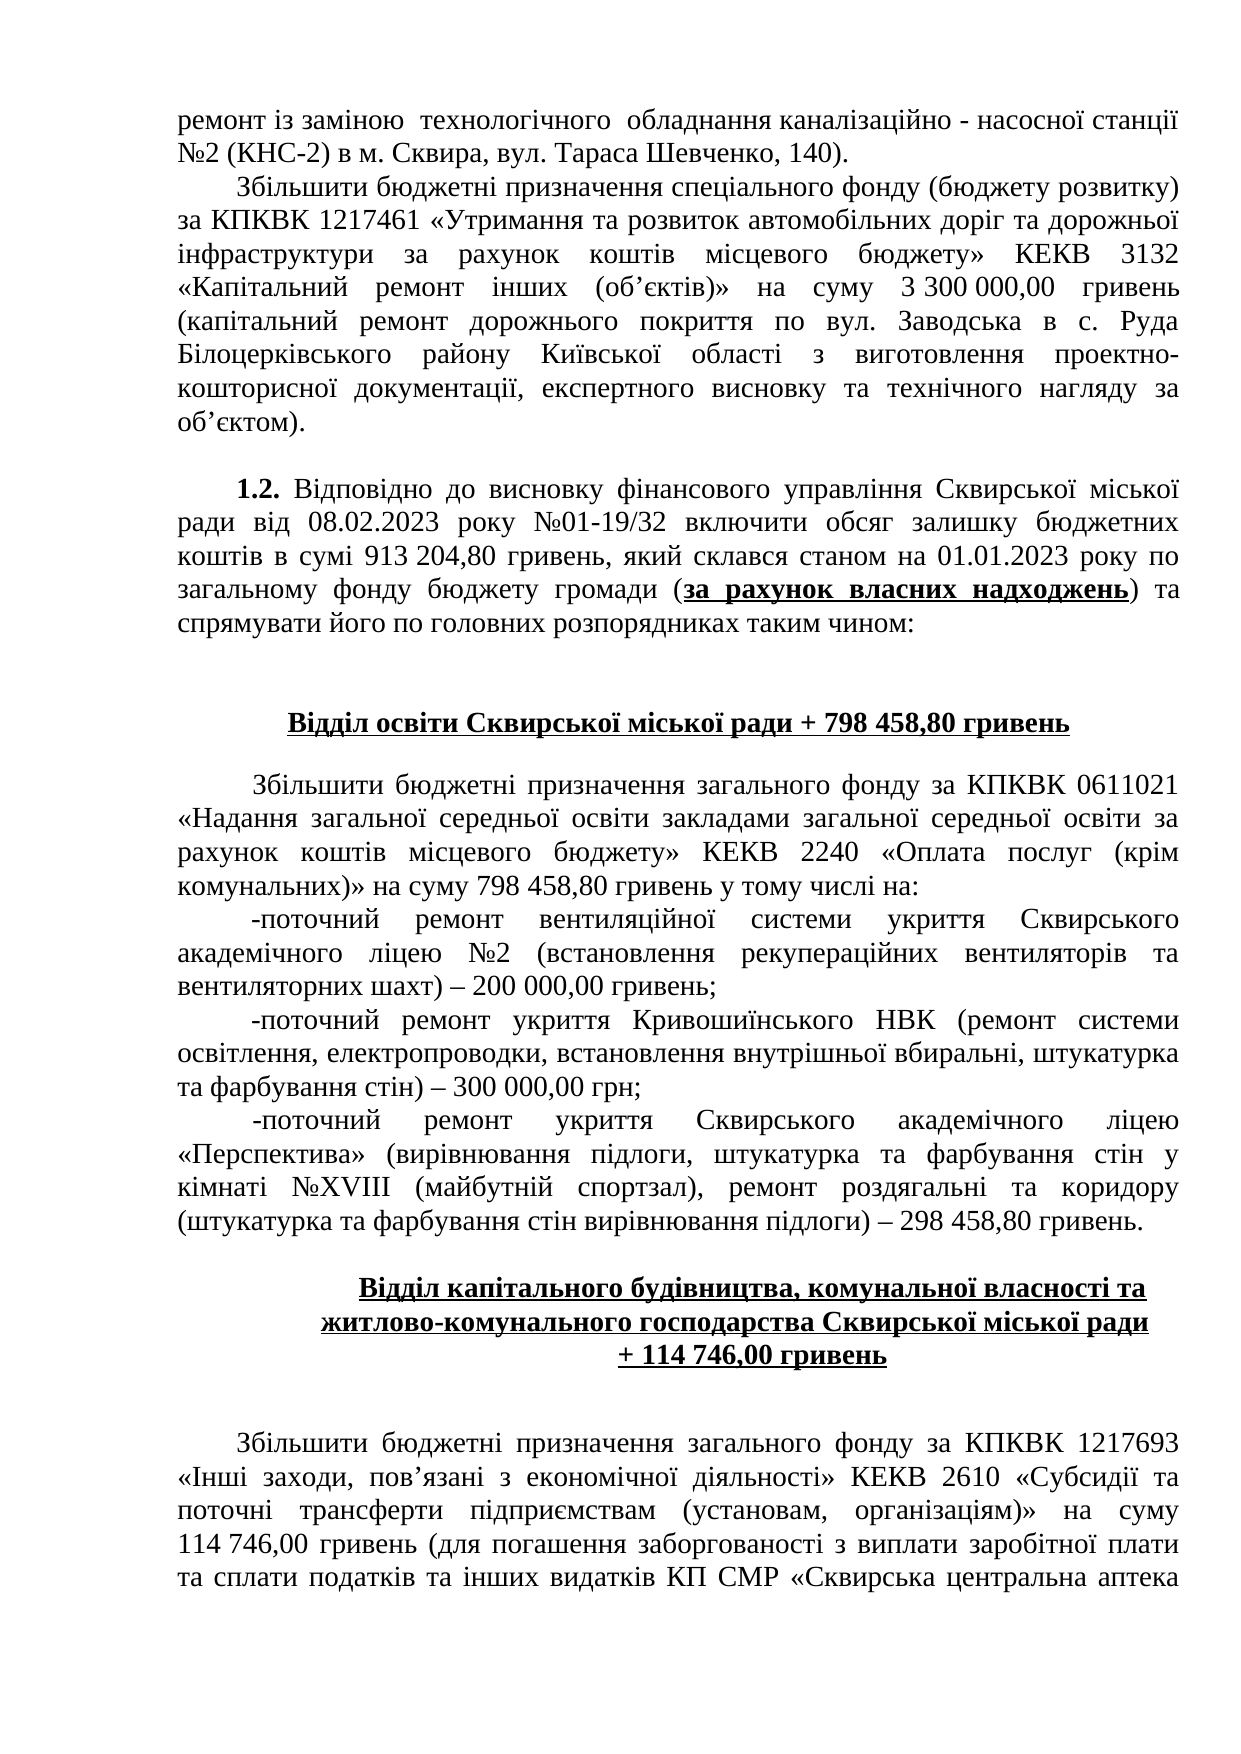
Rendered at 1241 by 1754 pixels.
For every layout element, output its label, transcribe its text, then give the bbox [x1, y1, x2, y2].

text -поточний ремонт укриття Сквирського академічного ліцею «Перспектива» (вирівнювання підлоги, штукатурка та фарбування стін у кімнаті №ХVІІІ (майбутній спортзал), ремонт роздягальні та коридору (штукатурка та фарбування стін вирівнювання підлоги) – 298 458,80 гривень. [177, 1102, 1180, 1237]
text Збільшити бюджетні призначення загального фонду за КПКВК 0611021 «Надання загальної середньої освіти закладами загальної середньої освіти за рахунок коштів місцевого бюджету» КЕКВ 2240 «Оплата послуг (крім комунальних)» на суму 798 458,80 гривень у тому числі на: [177, 767, 1180, 901]
text Відділ освіти Сквирської міської ради + 798 458,80 гривень [177, 706, 1180, 739]
text Збільшити бюджетні призначення спеціального фонду (бюджету розвитку) за КПКВК 1217461 «Утримання та розвиток автомобільних доріг та дорожньої інфраструктури за рахунок коштів місцевого бюджету» КЕКВ 3132 «Капітальний ремонт інших (об’єктів)» на суму 3 300 000,00 гривень (капітальний ремонт дорожнього покриття по вул. Заводська в с. Руда Білоцерківського району Київської області з виготовлення проектно-кошторисної документації, експертного висновку та технічного нагляду за об’єктом). [177, 169, 1180, 437]
text + 114 746,00 гривень [289, 1337, 1180, 1371]
text -поточний ремонт укриття Кривошиїнського НВК (ремонт системи освітлення, електропроводки, встановлення внутрішньої вбиральні, штукатурка та фарбування стін) – 300 000,00 грн; [177, 1002, 1180, 1102]
text Відділ капітального будівництва, комунальної власності та житлово-комунального господарства Сквирської міської ради [289, 1270, 1180, 1337]
text -поточний ремонт вентиляційної системи укриття Сквирського академічного ліцею №2 (встановлення рекупераційних вентиляторів та вентиляторних шахт) – 200 000,00 гривень; [177, 901, 1180, 1002]
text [177, 102, 1180, 169]
text 1.2. Відповідно до висновку фінансового управління Сквирської міської ради від 08.02.2023 року №01-19/32 включити обсяг залишку бюджетних коштів в сумі 913 204,80 гривень, який склався станом на 01.01.2023 року по загальному фонду бюджету громади (за рахунок власних надходжень) та спрямувати його по головних розпорядниках таким чином: [177, 471, 1180, 638]
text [177, 1425, 1180, 1593]
